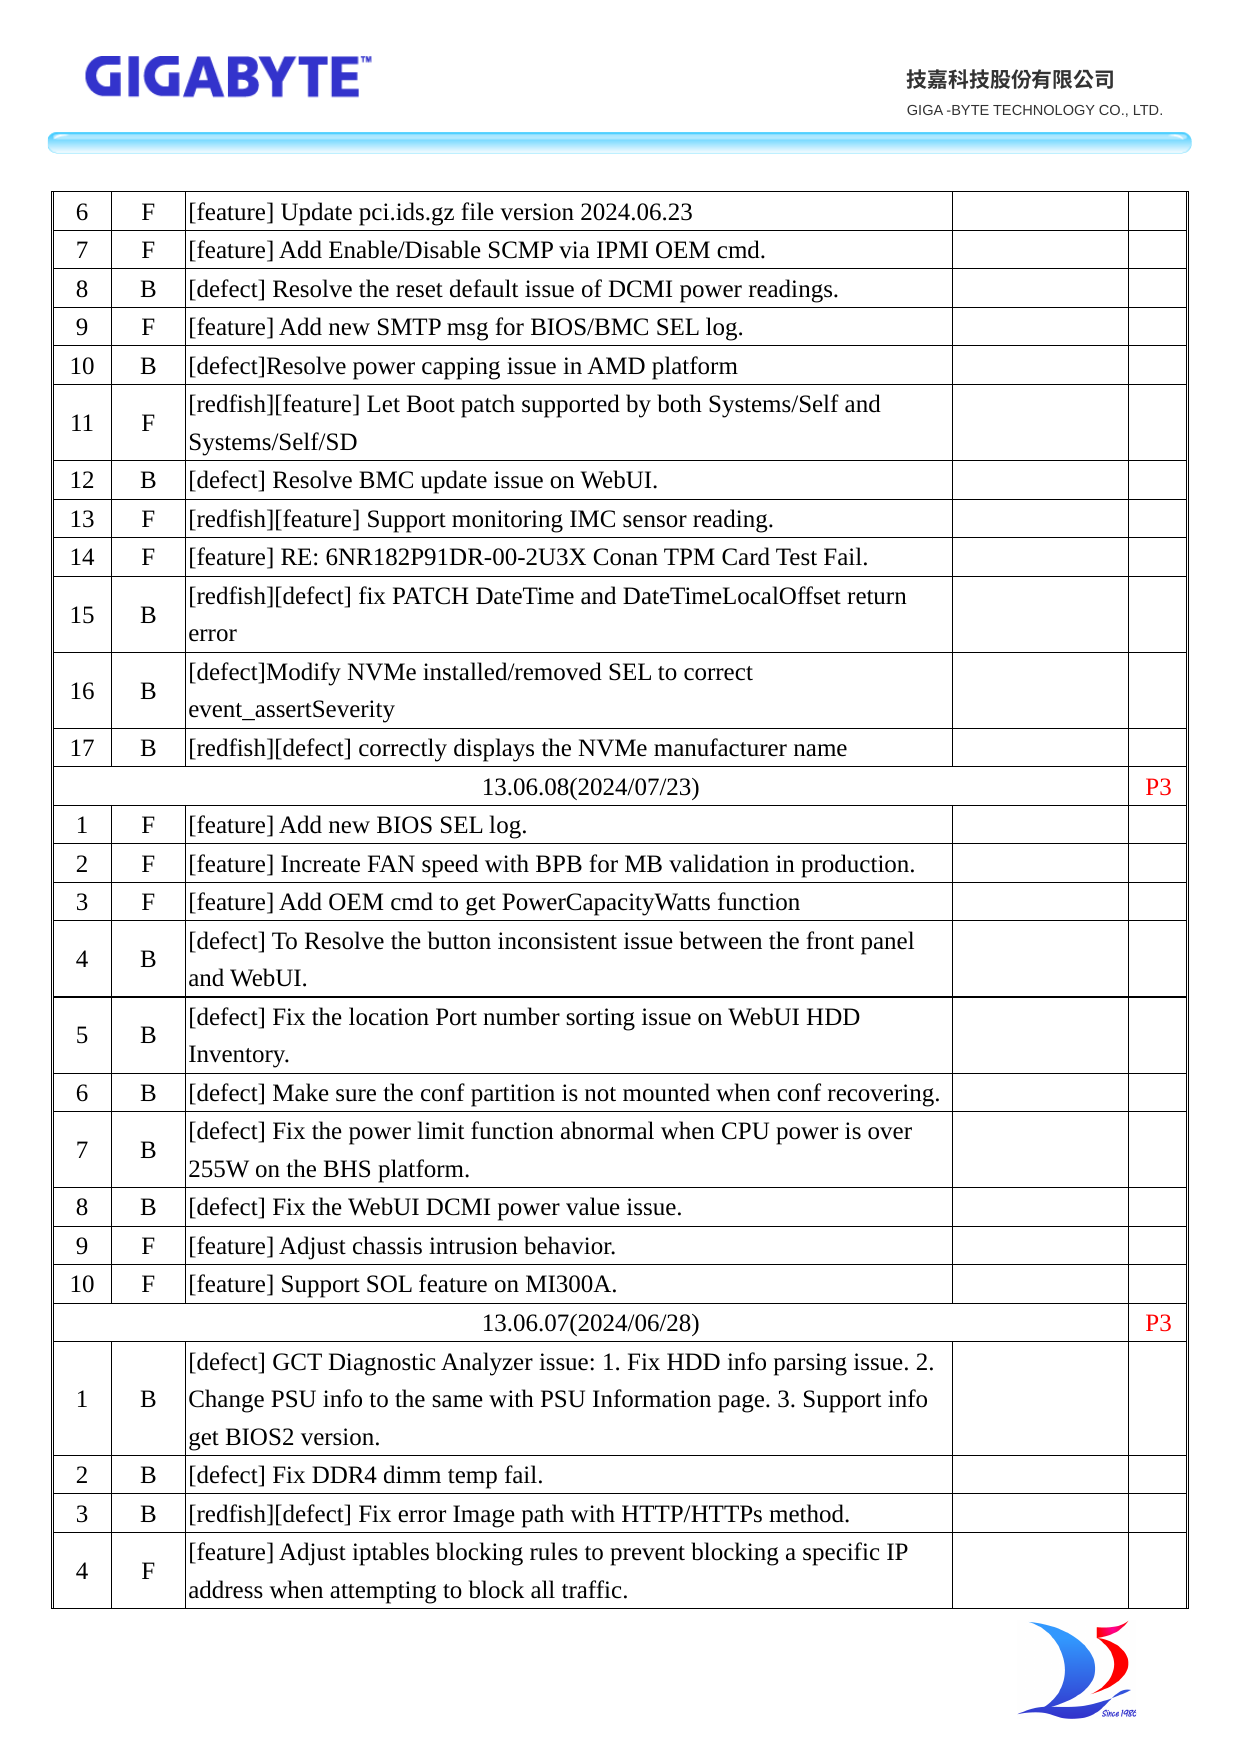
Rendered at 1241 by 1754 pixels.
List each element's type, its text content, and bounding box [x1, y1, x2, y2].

table_cell [defect] Make sure the conf partition is not mounted when conf recovering. [186, 1074, 952, 1111]
table_cell [defect] Resolve the reset default issue of DCMI power readings. [186, 269, 952, 307]
table_cell [953, 500, 1128, 537]
table_cell [1129, 883, 1186, 920]
table_cell 3 [54, 1494, 111, 1532]
table_cell [1129, 844, 1186, 882]
table_cell [1129, 1494, 1186, 1532]
table_cell F [112, 192, 185, 230]
table_cell [1129, 1342, 1186, 1455]
table_cell B [112, 269, 185, 307]
table_cell [953, 192, 1128, 230]
table_cell [953, 1456, 1128, 1493]
table_cell F [112, 231, 185, 268]
table_cell 11 [54, 385, 111, 460]
table_cell B [112, 1112, 185, 1187]
table_cell 7 [54, 231, 111, 268]
table_cell 2 [54, 844, 111, 882]
table_cell [1129, 1188, 1186, 1226]
table_cell F [112, 1227, 185, 1264]
table_cell [953, 1342, 1128, 1455]
table_cell [953, 806, 1128, 843]
table_cell [953, 1265, 1128, 1303]
table_cell [feature] Add new BIOS SEL log. [186, 806, 952, 843]
table_cell [1129, 1112, 1186, 1187]
table_cell 13 [54, 500, 111, 537]
picture [1017, 1620, 1137, 1719]
table_cell 13.06.07(2024/06/28) [54, 1304, 1128, 1341]
table_cell F [112, 385, 185, 460]
table_cell 4 [54, 921, 111, 996]
table_cell [953, 1188, 1128, 1226]
table_cell [defect]Modify NVMe installed/removed SEL to correct event_assertSeverity [186, 653, 952, 728]
table_cell [1129, 500, 1186, 537]
table_cell B [112, 1074, 185, 1111]
table_cell B [112, 1342, 185, 1455]
table_cell [defect] Fix the WebUI DCMI power value issue. [186, 1188, 952, 1226]
table_cell [feature] Add new SMTP msg for BIOS/BMC SEL log. [186, 308, 952, 345]
table_cell [feature] Increate FAN speed with BPB for MB validation in production. [186, 844, 952, 882]
table_cell B [112, 346, 185, 384]
table_cell 1 [54, 1342, 111, 1455]
table_cell [defect] Fix DDR4 dimm temp fail. [186, 1456, 952, 1493]
table_cell 1 [54, 806, 111, 843]
table_cell [redfish][feature] Support monitoring IMC sensor reading. [186, 500, 952, 537]
table_cell [feature] Support SOL feature on MI300A. [186, 1265, 952, 1303]
table_cell [1129, 385, 1186, 460]
table_cell [953, 461, 1128, 498]
table_cell [953, 729, 1128, 766]
table_cell [953, 231, 1128, 268]
table_cell [1129, 577, 1186, 652]
table_cell 4 [54, 1533, 111, 1608]
table_cell [953, 385, 1128, 460]
table_cell B [112, 1494, 185, 1532]
table_cell F [112, 883, 185, 920]
table_cell F [112, 308, 185, 345]
table_cell [defect] Resolve BMC update issue on WebUI. [186, 461, 952, 498]
table_cell [feature] Update pci.ids.gz file version 2024.06.23 [186, 192, 952, 230]
table_cell B [112, 577, 185, 652]
table_cell [1129, 729, 1186, 766]
table_cell [1129, 308, 1186, 345]
table_cell [defect] Fix the location Port number sorting issue on WebUI HDD Inventory. [186, 998, 952, 1072]
table_cell 2 [54, 1456, 111, 1493]
table_cell P3 [1129, 1304, 1186, 1341]
table_cell [redfish][defect] fix PATCH DateTime and DateTimeLocalOffset return error [186, 577, 952, 652]
table_cell 9 [54, 308, 111, 345]
table_cell B [112, 1188, 185, 1226]
table_cell [1129, 921, 1186, 996]
table_cell [1129, 346, 1186, 384]
table_cell 12 [54, 461, 111, 498]
table_cell [redfish][defect] Fix error Image path with HTTP/HTTPs method. [186, 1494, 952, 1532]
table_cell [953, 269, 1128, 307]
table_cell B [112, 461, 185, 498]
table_cell B [112, 653, 185, 728]
table_cell [953, 577, 1128, 652]
table_cell F [112, 1533, 185, 1608]
table_cell [1129, 269, 1186, 307]
table_cell [1129, 1227, 1186, 1264]
table_cell 6 [54, 192, 111, 230]
table_cell [953, 1112, 1128, 1187]
table_cell 10 [54, 346, 111, 384]
table_cell [feature] Add OEM cmd to get PowerCapacityWatts function [186, 883, 952, 920]
table_cell 16 [54, 653, 111, 728]
table_cell [953, 1494, 1128, 1532]
table_cell [feature] Adjust chassis intrusion behavior. [186, 1227, 952, 1264]
table_cell 6 [54, 1074, 111, 1111]
table_cell B [112, 729, 185, 766]
table_cell [1129, 998, 1186, 1072]
table_cell [defect] Fix the power limit function abnormal when CPU power is over 255W on the BHS platform. [186, 1112, 952, 1187]
table_cell [953, 653, 1128, 728]
table_cell B [112, 998, 185, 1072]
table_cell B [112, 1456, 185, 1493]
table_cell 8 [54, 1188, 111, 1226]
picture [47, 56, 1192, 154]
table_cell [1129, 1533, 1186, 1608]
table_cell F [112, 844, 185, 882]
table_cell [953, 844, 1128, 882]
table_cell [953, 538, 1128, 576]
table_cell [1129, 806, 1186, 843]
table_cell F [112, 500, 185, 537]
table_cell [redfish][feature] Let Boot patch supported by both Systems/Self and Systems/Self/SD [186, 385, 952, 460]
table_cell [953, 1533, 1128, 1608]
table_cell F [112, 538, 185, 576]
table_cell 14 [54, 538, 111, 576]
table_cell [1129, 231, 1186, 268]
table_cell 15 [54, 577, 111, 652]
table_cell 13.06.08(2024/07/23) [54, 767, 1128, 805]
table_cell [953, 921, 1128, 996]
table_cell 7 [54, 1112, 111, 1187]
table_cell [redfish][defect] correctly displays the NVMe manufacturer name [186, 729, 952, 766]
table_cell [1129, 192, 1186, 230]
table_cell B [112, 921, 185, 996]
table_cell 3 [54, 883, 111, 920]
table_cell [953, 1074, 1128, 1111]
table_cell F [112, 1265, 185, 1303]
table_cell [feature] Add Enable/Disable SCMP via IPMI OEM cmd. [186, 231, 952, 268]
table_cell [defect] GCT Diagnostic Analyzer issue: 1. Fix HDD info parsing issue. 2. Change PSU info to the same with PSU Information page. 3. Support info get BIOS2 version. [186, 1342, 952, 1455]
table_cell [953, 346, 1128, 384]
table_cell [1129, 1456, 1186, 1493]
table_cell P3 [1129, 767, 1186, 805]
table_cell [953, 998, 1128, 1072]
table_cell [1129, 1074, 1186, 1111]
table_cell [953, 1227, 1128, 1264]
table_cell [1129, 653, 1186, 728]
table_cell 9 [54, 1227, 111, 1264]
table_cell 8 [54, 269, 111, 307]
table_cell [953, 308, 1128, 345]
table_cell [953, 883, 1128, 920]
table_cell F [112, 806, 185, 843]
table_cell [1129, 461, 1186, 498]
table_cell 5 [54, 998, 111, 1072]
table_cell [defect] To Resolve the button inconsistent issue between the front panel and WebUI. [186, 921, 952, 996]
table_cell 10 [54, 1265, 111, 1303]
table_cell [feature] Adjust iptables blocking rules to prevent blocking a specific IP address when attempting to block all traffic. [186, 1533, 952, 1608]
table_cell 17 [54, 729, 111, 766]
table_cell [1129, 538, 1186, 576]
table_cell [feature] RE: 6NR182P91DR-00-2U3X Conan TPM Card Test Fail. [186, 538, 952, 576]
table_cell [defect]Resolve power capping issue in AMD platform [186, 346, 952, 384]
table_cell [1129, 1265, 1186, 1303]
